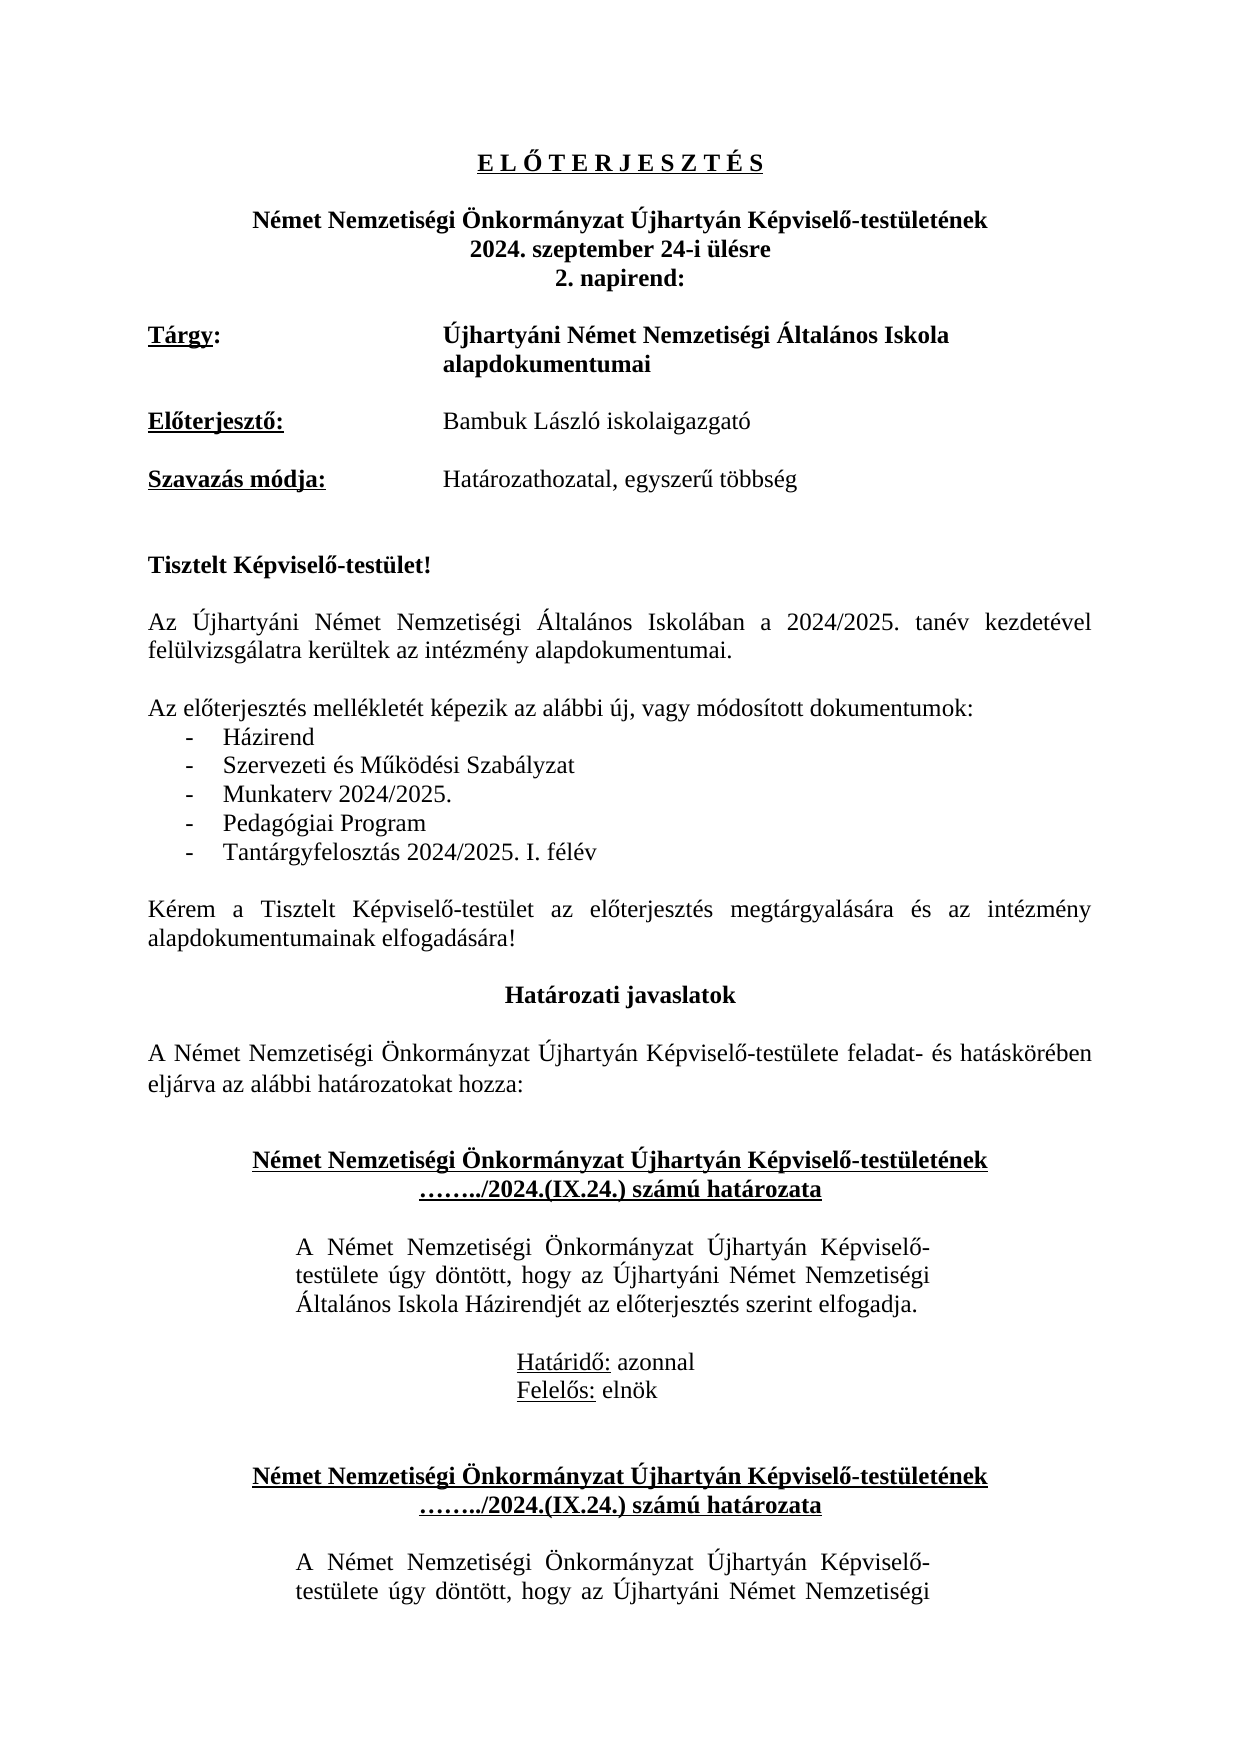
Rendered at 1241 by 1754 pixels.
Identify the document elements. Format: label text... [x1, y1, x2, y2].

text Az Újhartyáni Német Nemzetiségi Általános Iskolában a 2024/2025. tanév kezdetével felülvizsgálatra kerültek az intézmény alapdokumentumai. [148, 607, 1093, 664]
text Német Nemzetiségi Önkormányzat Újhartyán Képviselő-testületének [148, 1146, 1093, 1174]
list Szervezeti és Működési Szabályzat [185, 751, 1093, 779]
text Tárgy: Újhartyáni Német Nemzetiségi Általános Iskola alapdokumentumai [148, 320, 1093, 378]
text Előterjesztő: Bambuk László iskolaigazgató [148, 406, 1093, 435]
list Munkaterv 2024/2025. [185, 779, 1093, 808]
text ……../2024.(IX.24.) számú határozata [148, 1174, 1093, 1203]
text Tisztelt Képviselő-testület! [148, 550, 1093, 579]
text ……../2024.(IX.24.) számú határozata [148, 1490, 1093, 1519]
text Szavazás módja: Határozathozatal, egyszerű többség [148, 464, 1093, 493]
text Felelős: elnök [458, 1376, 1093, 1404]
text 2024. szeptember 24-i ülésre [148, 234, 1093, 263]
list Tantárgyfelosztás 2024/2025. I. félév [185, 837, 1093, 866]
text Határidő: azonnal [458, 1347, 1093, 1376]
text E L Ő T E R J E S Z T É S [148, 148, 1093, 176]
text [295, 1547, 930, 1605]
list Pedagógiai Program [185, 808, 1093, 837]
text Kérem a Tisztelt Képviselő-testület az előterjesztés megtárgyalására és az intézmény alapdokumentumainak elfogadására! [148, 894, 1093, 952]
text Az előterjesztés mellékletét képezik az alábbi új, vagy módosított dokumentumok: [148, 693, 1093, 722]
text 2. napirend: [148, 263, 1093, 291]
text Határozati javaslatok [148, 981, 1093, 1009]
text Német Nemzetiségi Önkormányzat Újhartyán Képviselő-testületének [148, 205, 1093, 234]
list Házirend [185, 722, 1093, 751]
text A Német Nemzetiségi Önkormányzat Újhartyán Képviselő-testülete úgy döntött, hogy az Újhartyáni Német Nemzetiségi Általános Iskola Házirendjét az előterjesztés szerint elfogadja. [295, 1232, 930, 1318]
text Német Nemzetiségi Önkormányzat Újhartyán Képviselő-testületének [148, 1461, 1093, 1490]
text A Német Nemzetiségi Önkormányzat Újhartyán Képviselő-testülete feladat- és hatáskörében eljárva az alábbi határozatokat hozza: [148, 1038, 1093, 1098]
